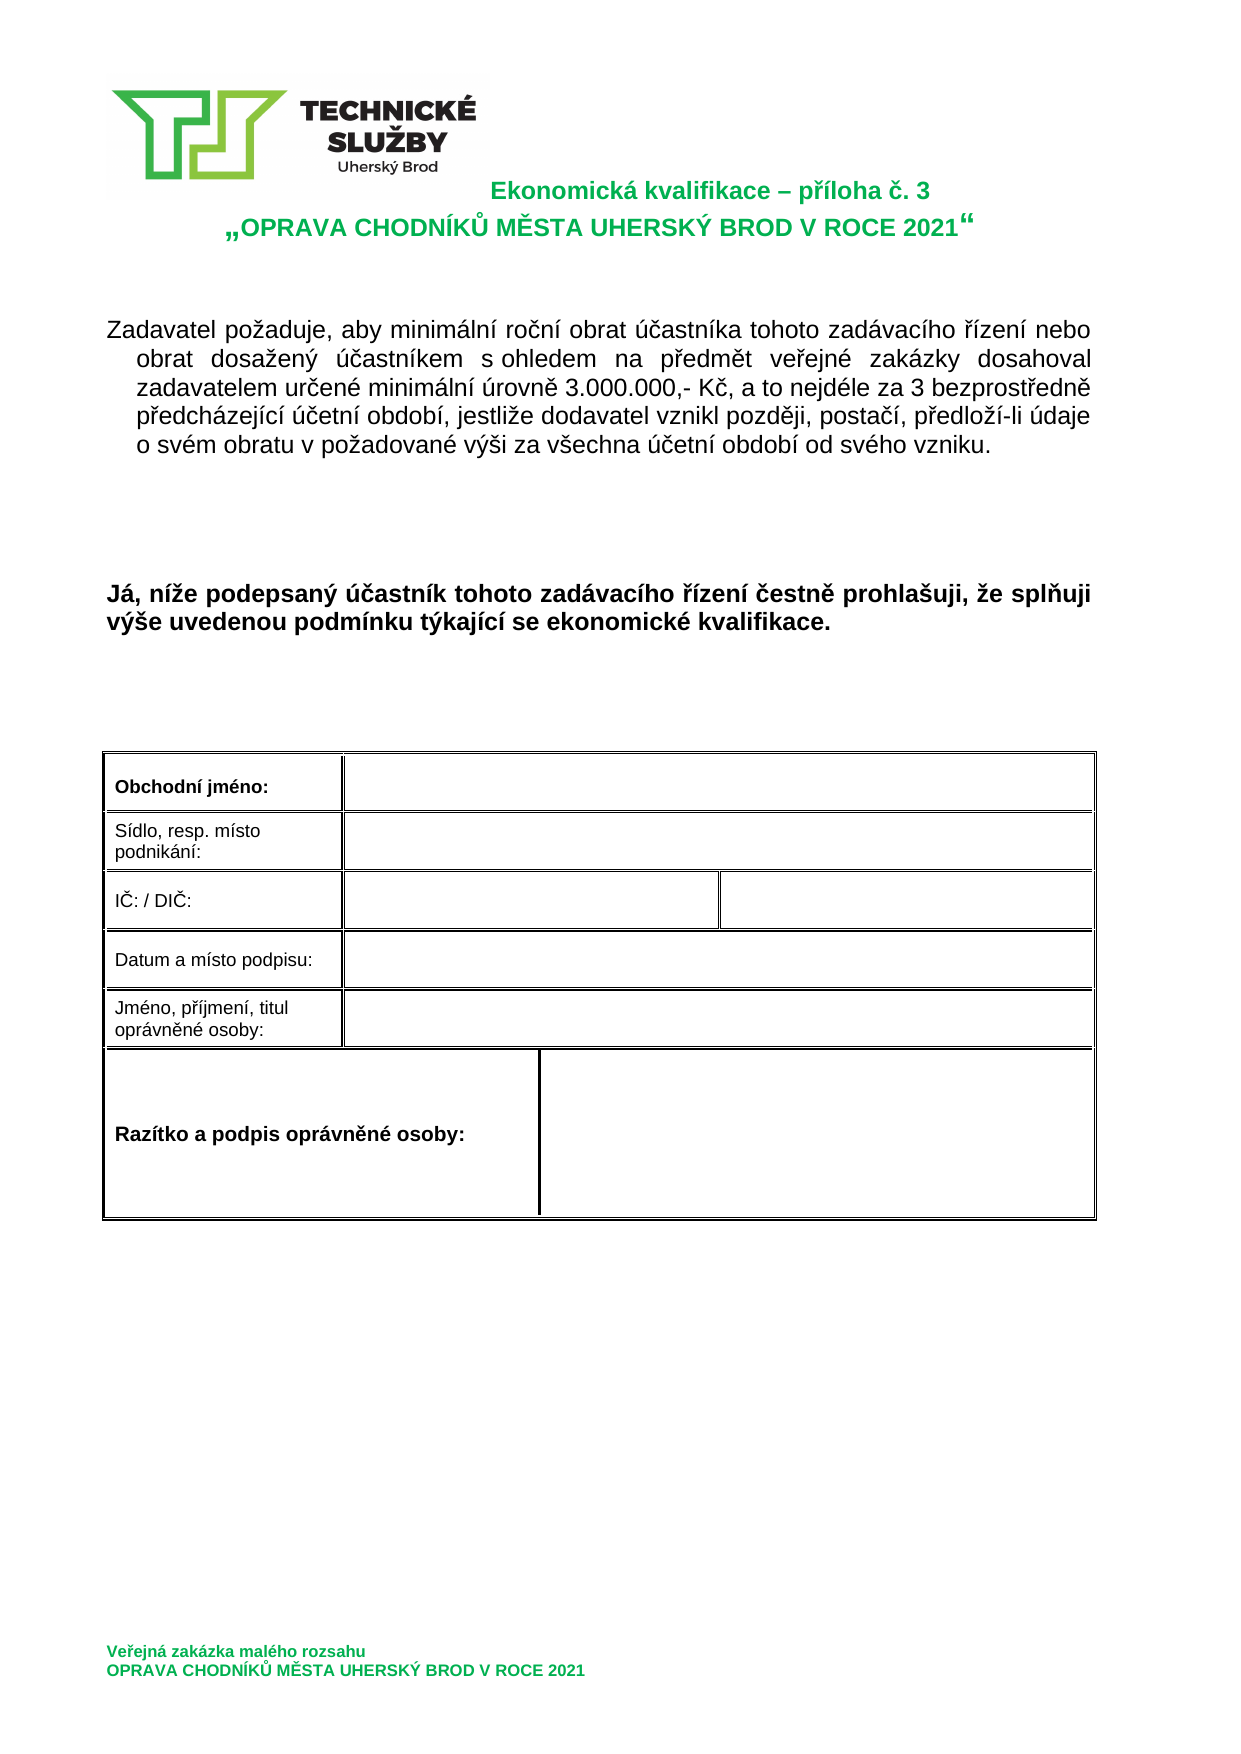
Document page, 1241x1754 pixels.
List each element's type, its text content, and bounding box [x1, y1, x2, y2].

table_cell Razítko a podpis oprávněné osoby: [103, 1046, 539, 1217]
table_cell [345, 987, 1094, 1046]
table_cell Datum a místo podpisu: [103, 928, 343, 987]
table_header Obchodní jméno: [105, 754, 343, 810]
table_cell [540, 1046, 1096, 1217]
table_header [343, 754, 1094, 810]
table_cell Jméno, příjmení, titul oprávněné osoby: [105, 987, 342, 1046]
table_cell [345, 872, 718, 928]
text Já, níže podepsaný účastník tohoto zadávacího řízení čestně prohlašuji, že splňuji výše uvedenou podmínku týkající se ekonomické kvalifikace. [106, 578, 1092, 636]
text Zadavatel požaduje, aby minimální roční obrat účastníka tohoto zadávacího řízení nebo obrat dosažený účastníkem s ohledem na předmět veřejné zakázky dosahoval zadavatelem určené minimální úrovně 3.000.000,- Kč, a to nejdéle za 3 bezprostředně předcházející účetní období, jestliže dodavatel vznikl později, postačí, předloží-li údaje o svém obratu v požadované výši za všechna účetní období od svého vzniku. [106, 315, 1092, 459]
table_cell IČ: / DIČ: [105, 869, 342, 928]
table_cell [345, 810, 1094, 869]
picture [106, 73, 490, 200]
table_cell [721, 869, 1094, 928]
table_cell [343, 928, 1096, 987]
table_cell Sídlo, resp. místo podnikání: [105, 810, 342, 869]
